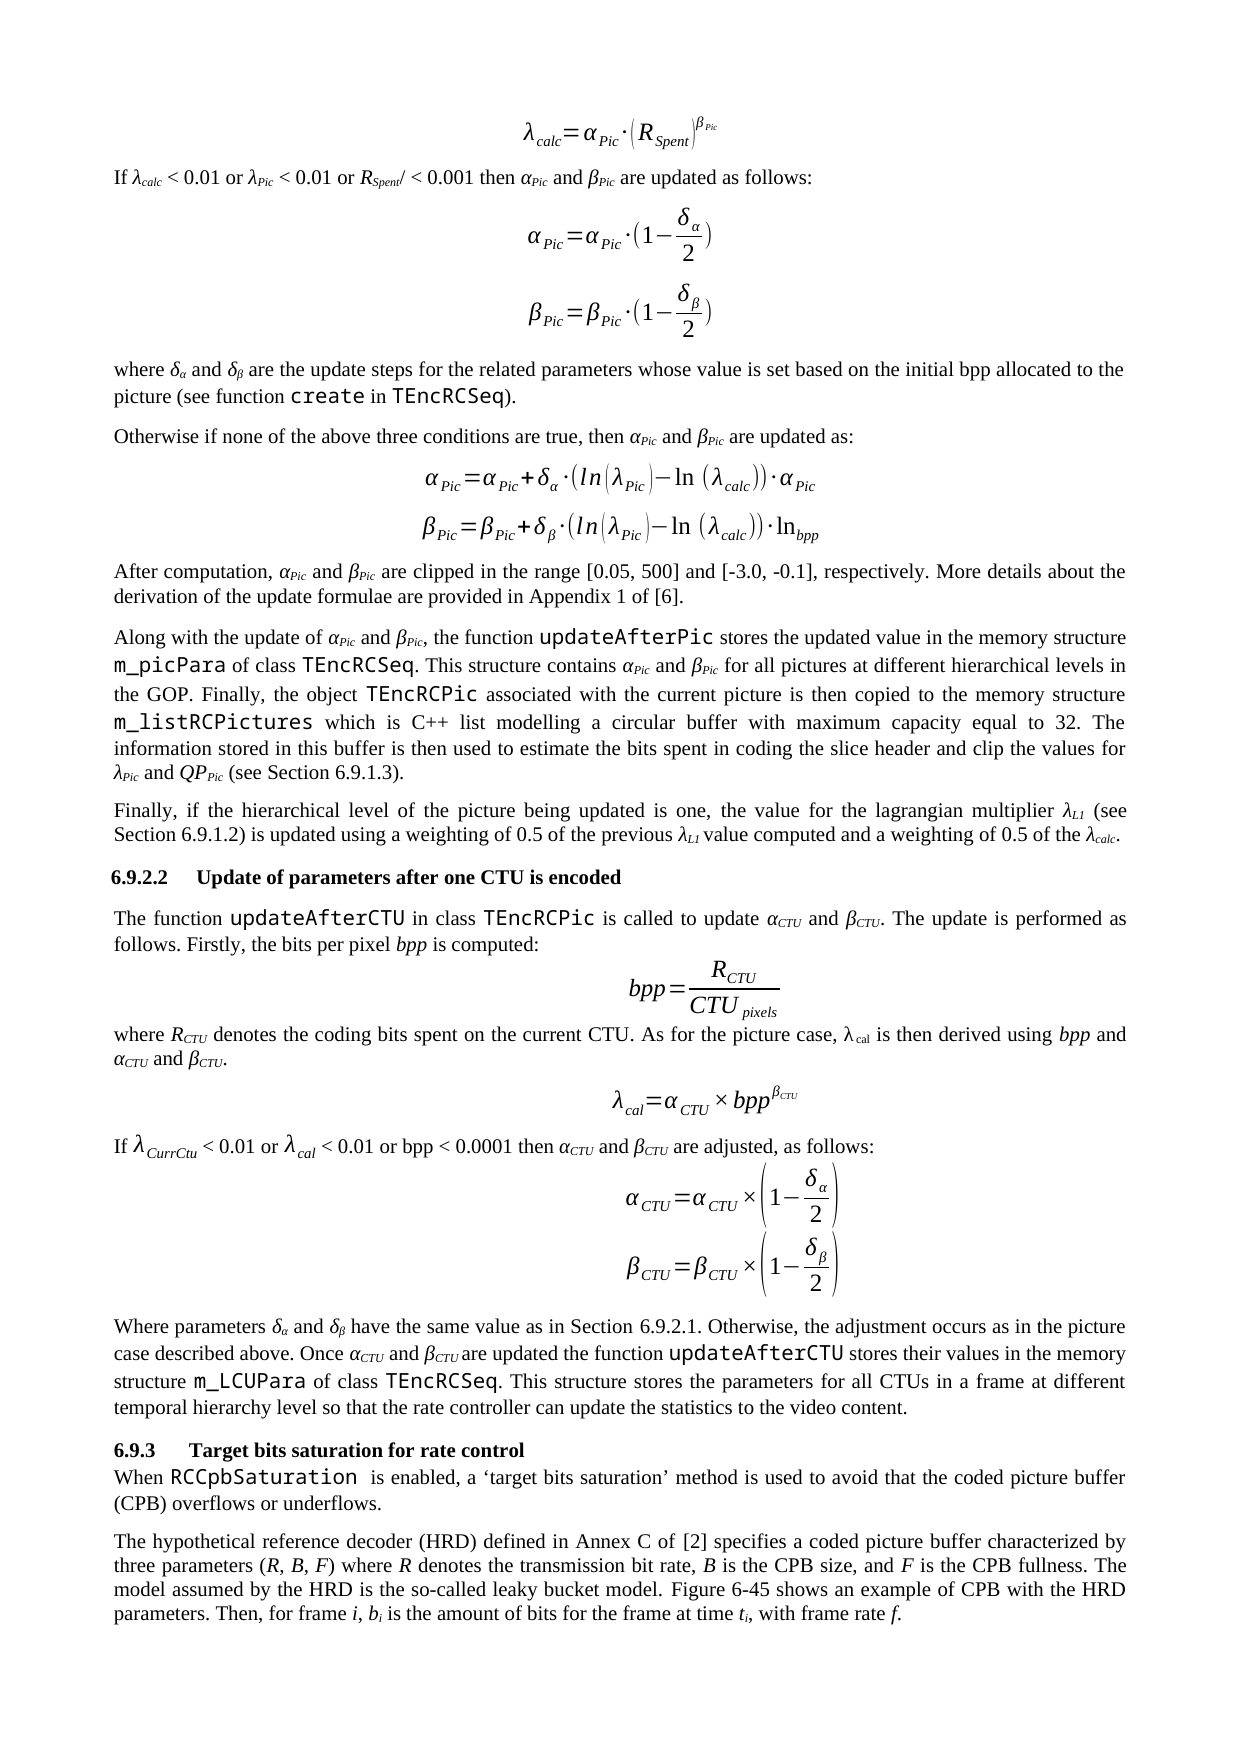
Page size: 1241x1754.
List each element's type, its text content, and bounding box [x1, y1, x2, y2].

text If < 0.01 or < 0.01 or bpp < 0.0001 then αCTU and βCTU are adjusted, as follows: [113, 1130, 1127, 1162]
text where RCTU denotes the coding bits spent on the current CTU. As for the picture case, λcal is then derived using bpp and αCTU and βCTU. [113, 1022, 1127, 1070]
subtitle Target bits saturation for rate control [113, 1438, 1127, 1462]
text where δα and δβ are the update steps for the related parameters whose value is set based on the initial bpp allocated to the picture (see function create in TEncRCSeq). [113, 357, 1127, 409]
text Otherwise if none of the above three conditions are true, then αPic and βPic are updated as: [113, 423, 1127, 448]
text When RCCpbSaturation is enabled, a ‘target bits saturation’ method is used to avoid that the coded picture buffer (CPB) overflows or underflows. [113, 1462, 1127, 1514]
text Finally, if the hierarchical level of the picture being updated is one, the value for the lagrangian multiplier λL1 (see Section 6.9.1.2) is updated using a weighting of 0.5 of the previous λL1 value computed and a weighting of 0.5 of the λcalc. [113, 798, 1127, 846]
text Where parameters δα and δβ have the same value as in Section 6.9.2.1. Otherwise, the adjustment occurs as in the picture case described above. Once αCTU and βCTU are updated the function updateAfterCTU stores their values in the memory structure m_LCUPara of class TEncRCSeq. This structure stores the parameters for all CTUs in a frame at different temporal hierarchy level so that the rate controller can update the statistics to the video content. [113, 1314, 1127, 1419]
text After computation, αPic and βPic are clipped in the range [0.05, 500] and [-3.0, -0.1], respectively. More details about the derivation of the update formulae are provided in Appendix 1 of [6]. [113, 559, 1127, 608]
subtitle Update of parameters after one CTU is encoded [111, 865, 1127, 889]
text Along with the update of αPic and βPic, the function updateAfterPic stores the updated value in the memory structure m_picPara of class TEncRCSeq. This structure contains αPic and βPic for all pictures at different hierarchical levels in the GOP. Finally, the object TEncRCPic associated with the current picture is then copied to the memory structure m_listRCPictures which is C++ list modelling a circular buffer with maximum capacity equal to 32. The information stored in this buffer is then used to estimate the bits spent in coding the slice header and clip the values for λPic and QPPic (see Section 6.9.1.3). [113, 622, 1127, 784]
text The function updateAfterCTU in class TEncRCPic is called to update αCTU and βCTU. The update is performed as follows. Firstly, the bits per pixel bpp is computed: [113, 903, 1127, 956]
text If λcalc < 0.01 or λPic < 0.01 or RSpent/ < 0.001 then αPic and βPic are updated as follows: [113, 165, 1127, 189]
